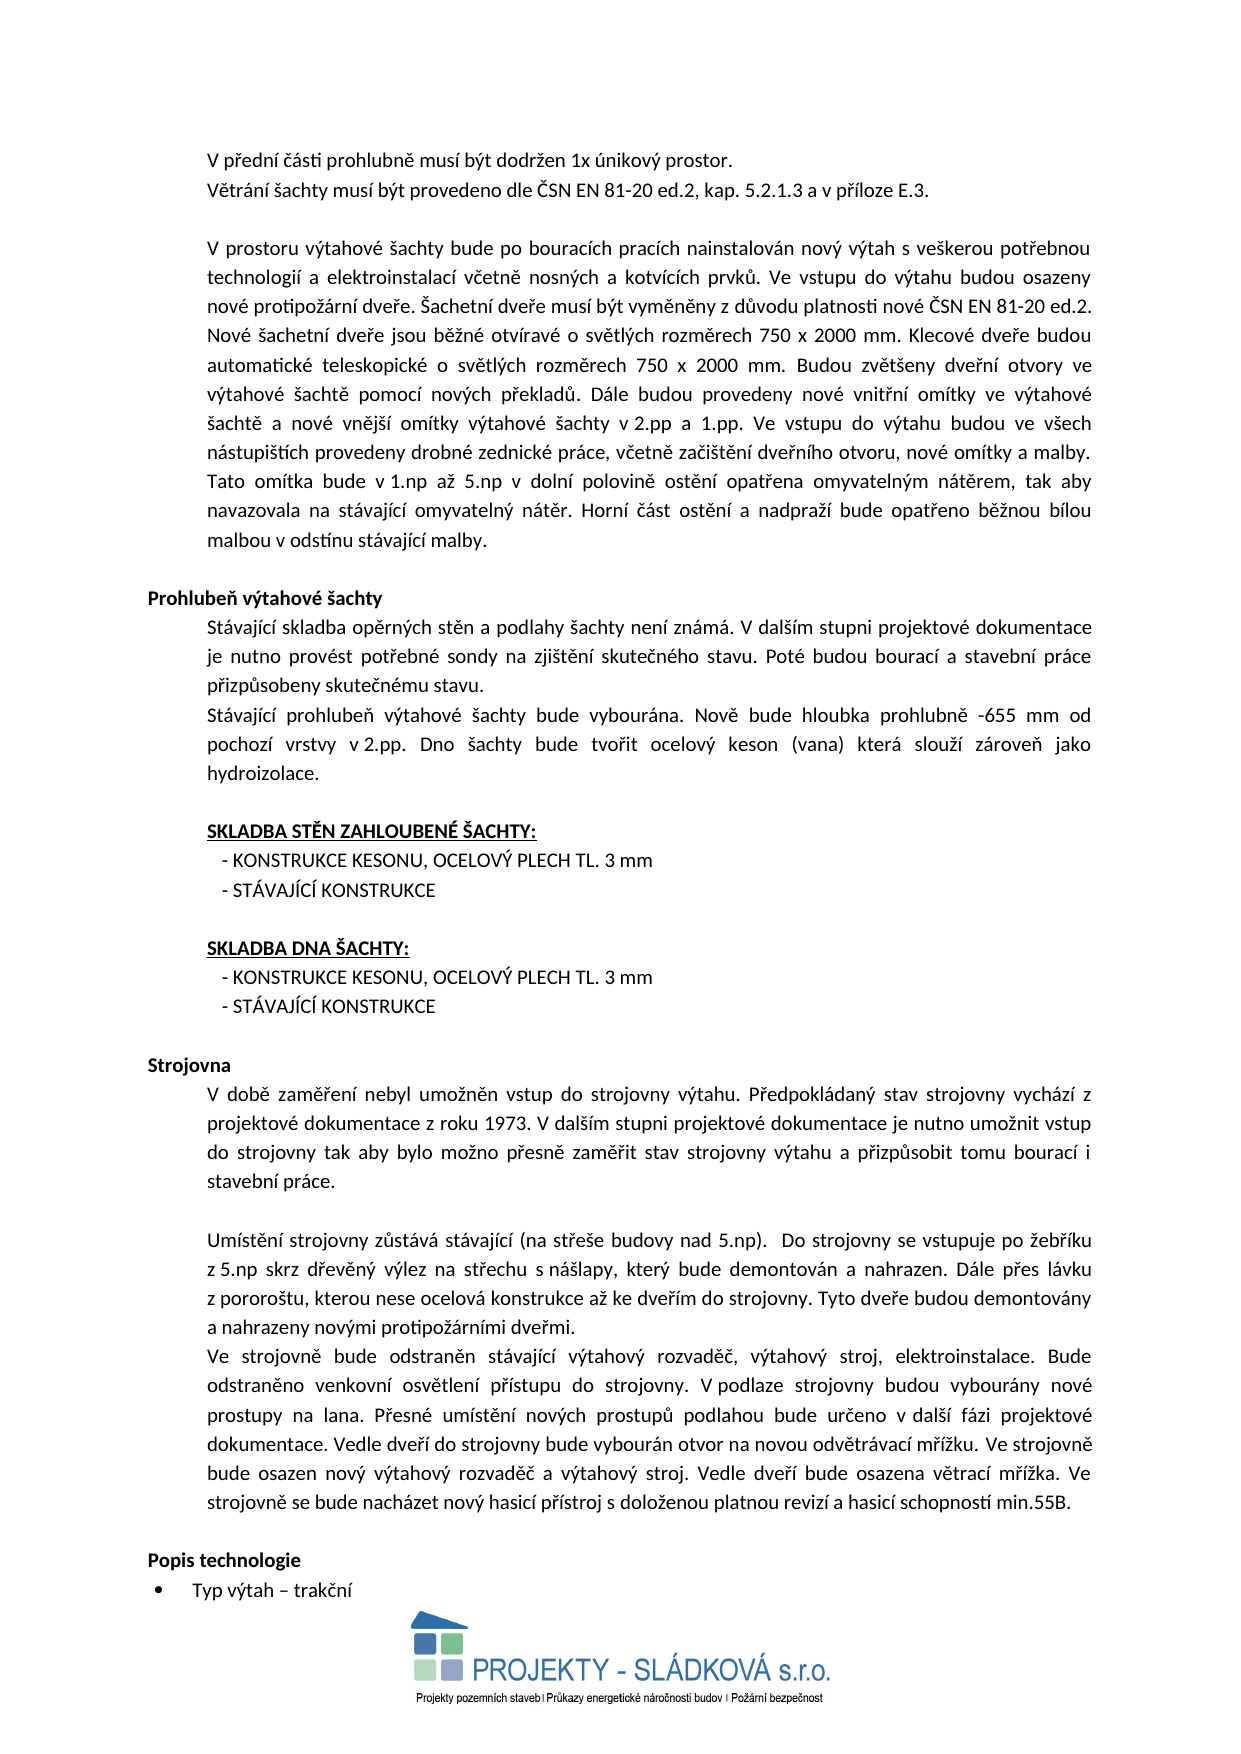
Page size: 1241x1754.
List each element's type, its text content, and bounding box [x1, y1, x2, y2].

text SKLADBA DNA ŠACHTY: [148, 935, 1093, 961]
text - KONSTRUKCE KESONU, OCELOVÝ PLECH TL. 3 mm [222, 848, 1093, 873]
text V době zaměření nebyl umožněn vstup do strojovny výtahu. Předpokládaný stav strojovny vychází z projektové dokumentace z roku 1973. V dalším stupni projektové dokumentace je nutno umožnit vstup do strojovny tak aby bylo možno přesně zaměřit stav strojovny výtahu a přizpůsobit tomu bourací i stavební práce. [207, 1081, 1093, 1194]
text V prostoru výtahové šachty bude po bouracích pracích nainstalován nový výtah s veškerou potřebnou technologií a elektroinstalací včetně nosných a kotvících prvků. Ve vstupu do výtahu budou osazeny nové protipožární dveře. Šachetní dveře musí být vyměněny z důvodu platnosti nové ČSN EN 81-20 ed.2. Nové šachetní dveře jsou běžné otvíravé o světlých rozměrech 750 x 2000 mm. Klecové dveře budou automatické teleskopické o světlých rozměrech 750 x 2000 mm. Budou zvětšeny dveřní otvory ve výtahové šachtě pomocí nových překladů. Dále budou provedeny nové vnitřní omítky ve výtahové šachtě a nové vnější omítky výtahové šachty v 2.pp a 1.pp. Ve vstupu do výtahu budou ve všech nástupištích provedeny drobné zednické práce, včetně začištění dveřního otvoru, nové omítky a malby. Tato omítka bude v 1.np až 5.np v dolní polovině ostění opatřena omyvatelným nátěrem, tak aby navazovala na stávající omyvatelný nátěr. Horní část ostění a nadpraží bude opatřeno běžnou bílou malbou v odstínu stávající malby. [207, 235, 1093, 552]
list Typ výtah – trakční [155, 1577, 1093, 1602]
text Strojovna [148, 1052, 1093, 1077]
text Umístění strojovny zůstává stávající (na střeše budovy nad 5.np). Do strojovny se vstupuje po žebříku z 5.np skrz dřevěný výlez na střechu s nášlapy, který bude demontován a nahrazen. Dále přes lávku z pororoštu, kterou nese ocelová konstrukce až ke dveřím do strojovny. Tyto dveře budou demontovány a nahrazeny novými protipožárními dveřmi. [207, 1227, 1093, 1340]
text - STÁVAJÍCÍ KONSTRUKCE [222, 993, 1093, 1019]
text SKLADBA STĚN ZAHLOUBENÉ ŠACHTY: [148, 818, 1093, 844]
text Ve strojovně bude odstraněn stávající výtahový rozvaděč, výtahový stroj, elektroinstalace. Bude odstraněno venkovní osvětlení přístupu do strojovny. V podlaze strojovny budou vybourány nové prostupy na lana. Přesné umístění nových prostupů podlahou bude určeno v další fázi projektové dokumentace. Vedle dveří do strojovny bude vybourán otvor na novou odvětrávací mřížku. Ve strojovně bude osazen nový výtahový rozvaděč a výtahový stroj. Vedle dveří bude osazena větrací mřížka. Ve strojovně se bude nacházet nový hasicí přístroj s doloženou platnou revizí a hasicí schopností min.55B. [207, 1343, 1093, 1515]
text Stávající skladba opěrných stěn a podlahy šachty není známá. V dalším stupni projektové dokumentace je nutno provést potřebné sondy na zjištění skutečného stavu. Poté budou bourací a stavební práce přizpůsobeny skutečnému stavu. [207, 614, 1093, 698]
text Větrání šachty musí být provedeno dle ČSN EN 81-20 ed.2, kap. 5.2.1.3 a v příloze E.3. [207, 177, 1093, 202]
text V přední části prohlubně musí být dodržen 1x únikový prostor. [207, 148, 1093, 173]
text - STÁVAJÍCÍ KONSTRUKCE [222, 877, 1093, 902]
text Prohlubeň výtahové šachty [148, 585, 1018, 611]
text - KONSTRUKCE KESONU, OCELOVÝ PLECH TL. 3 mm [222, 964, 1093, 990]
text Popis technologie [148, 1548, 1093, 1573]
picture [409, 1609, 832, 1719]
text Stávající prohlubeň výtahové šachty bude vybourána. Nově bude hloubka prohlubně -655 mm od pochozí vrstvy v 2.pp. Dno šachty bude tvořit ocelový keson (vana) která slouží zároveň jako hydroizolace. [207, 702, 1093, 786]
